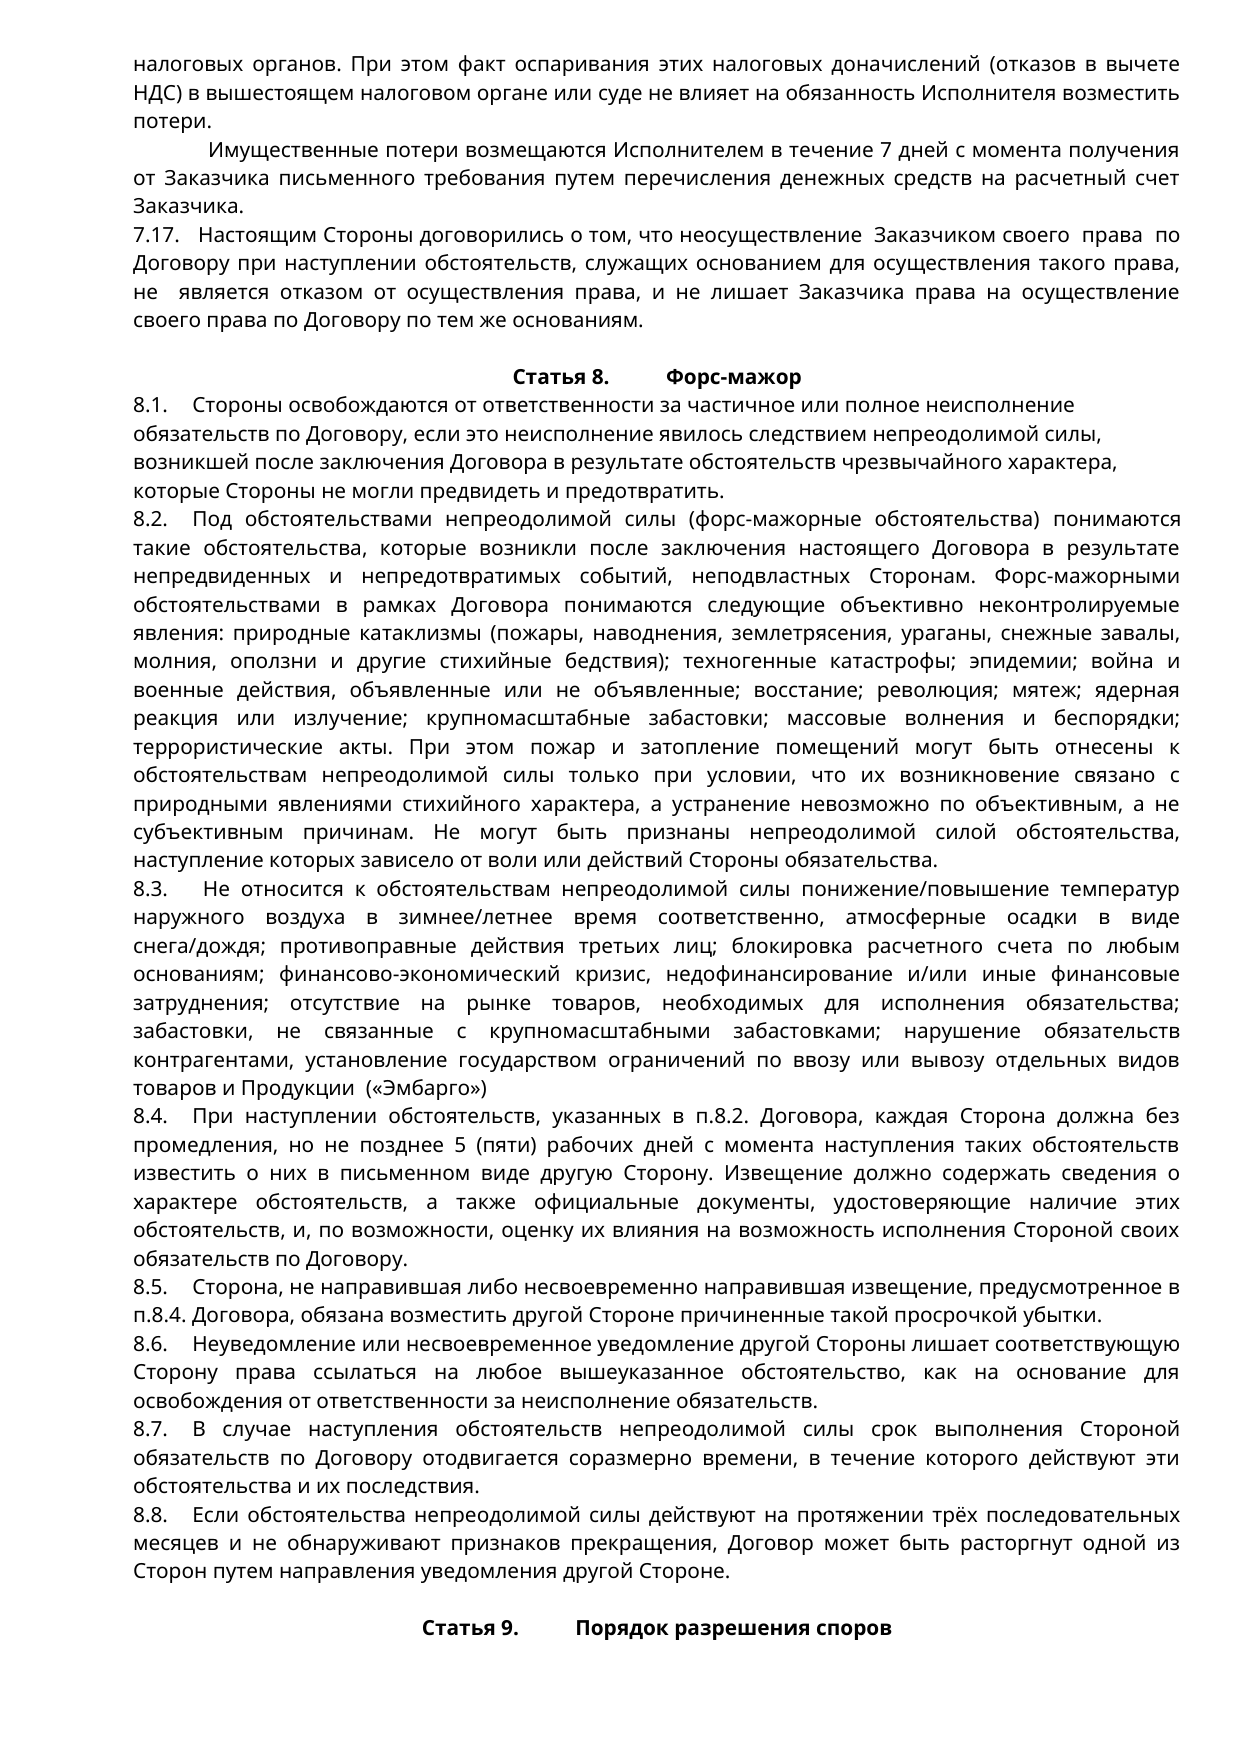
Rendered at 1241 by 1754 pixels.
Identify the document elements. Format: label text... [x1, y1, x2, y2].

subtitle Порядок разрешения споров [133, 1613, 1181, 1642]
list Настоящим Стороны договорились о том, что неосуществление Заказчиком своего права по Договору при наступлении обстоятельств, служащих основанием для осуществления такого права, не является отказом от осуществления права, и не лишает Заказчика права на осуществление своего права по Договору по тем же основаниям. [133, 220, 1181, 334]
subtitle Неуведомление или несвоевременное уведомление другой Стороны лишает соответствующую Сторону права ссылаться на любое вышеуказанное обстоятельство, как на основание для освобождения от ответственности за неисполнение обязательств. [133, 1329, 1181, 1414]
list Стороны освобождаются от ответственности за частичное или полное неисполнение обязательств по Договору, если это неисполнение явилось следствием непреодолимой силы, возникшей после заключения Договора в результате обстоятельств чрезвычайного характера, которые Стороны не могли предвидеть и предотвратить. [133, 391, 1181, 504]
list Имущественные потери возмещаются Исполнителем в течение 7 дней с момента получения от Заказчика письменного требования путем перечисления денежных средств на расчетный счет Заказчика. [133, 135, 1181, 220]
subtitle В случае наступления обстоятельств непреодолимой силы срок выполнения Стороной обязательств по Договору отодвигается соразмерно времени, в течение которого действуют эти обстоятельства и их последствия. [133, 1414, 1181, 1500]
subtitle Форс-мажор [133, 362, 1181, 391]
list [133, 49, 1181, 135]
subtitle При наступлении обстоятельств, указанных в п.8.2. Договора, каждая Сторона должна без промедления, но не позднее 5 (пяти) рабочих дней с момента наступления таких обстоятельств известить о них в письменном виде другую Сторону. Извещение должно содержать сведения о характере обстоятельств, а также официальные документы, удостоверяющие наличие этих обстоятельств, и, по возможности, оценку их влияния на возможность исполнения Стороной своих обязательств по Договору. [133, 1102, 1181, 1272]
subtitle Если обстоятельства непреодолимой силы действуют на протяжении трёх последовательных месяцев и не обнаруживают признаков прекращения, Договор может быть расторгнут одной из Сторон путем направления уведомления другой Стороне. [133, 1500, 1181, 1585]
subtitle Сторона, не направившая либо несвоевременно направившая извещение, предусмотренное в п.8.4. Договора, обязана возместить другой Стороне причиненные такой просрочкой убытки. [133, 1272, 1181, 1329]
subtitle Не относится к обстоятельствам непреодолимой силы понижение/повышение температур наружного воздуха в зимнее/летнее время соответственно, атмосферные осадки в виде снега/дождя; противоправные действия третьих лиц; блокировка расчетного счета по любым основаниям; финансово-экономический кризис, недофинансирование и/или иные финансовые затруднения; отсутствие на рынке товаров, необходимых для исполнения обязательства; забастовки, не связанные с крупномасштабными забастовками; нарушение обязательств контрагентами, установление государством ограничений по ввозу или вывозу отдельных видов товаров и Продукции («Эмбарго») [133, 874, 1181, 1102]
list Под обстоятельствами непреодолимой силы (форс-мажорные обстоятельства) понимаются такие обстоятельства, которые возникли после заключения настоящего Договора в результате непредвиденных и непредотвратимых событий, неподвластных Сторонам. Форс-мажорными обстоятельствами в рамках Договора понимаются следующие объективно неконтролируемые явления: природные катаклизмы (пожары, наводнения, землетрясения, ураганы, снежные завалы, молния, оползни и другие стихийные бедствия); техногенные катастрофы; эпидемии; война и военные действия, объявленные или не объявленные; восстание; революция; мятеж; ядерная реакция или излучение; крупномасштабные забастовки; массовые волнения и беспорядки; террористические акты. При этом пожар и затопление помещений могут быть отнесены к обстоятельствам непреодолимой силы только при условии, что их возникновение связано с природными явлениями стихийного характера, а устранение невозможно по объективным, а не субъективным причинам. Не могут быть признаны непреодолимой силой обстоятельства, наступление которых зависело от воли или действий Стороны обязательства. [133, 504, 1181, 874]
